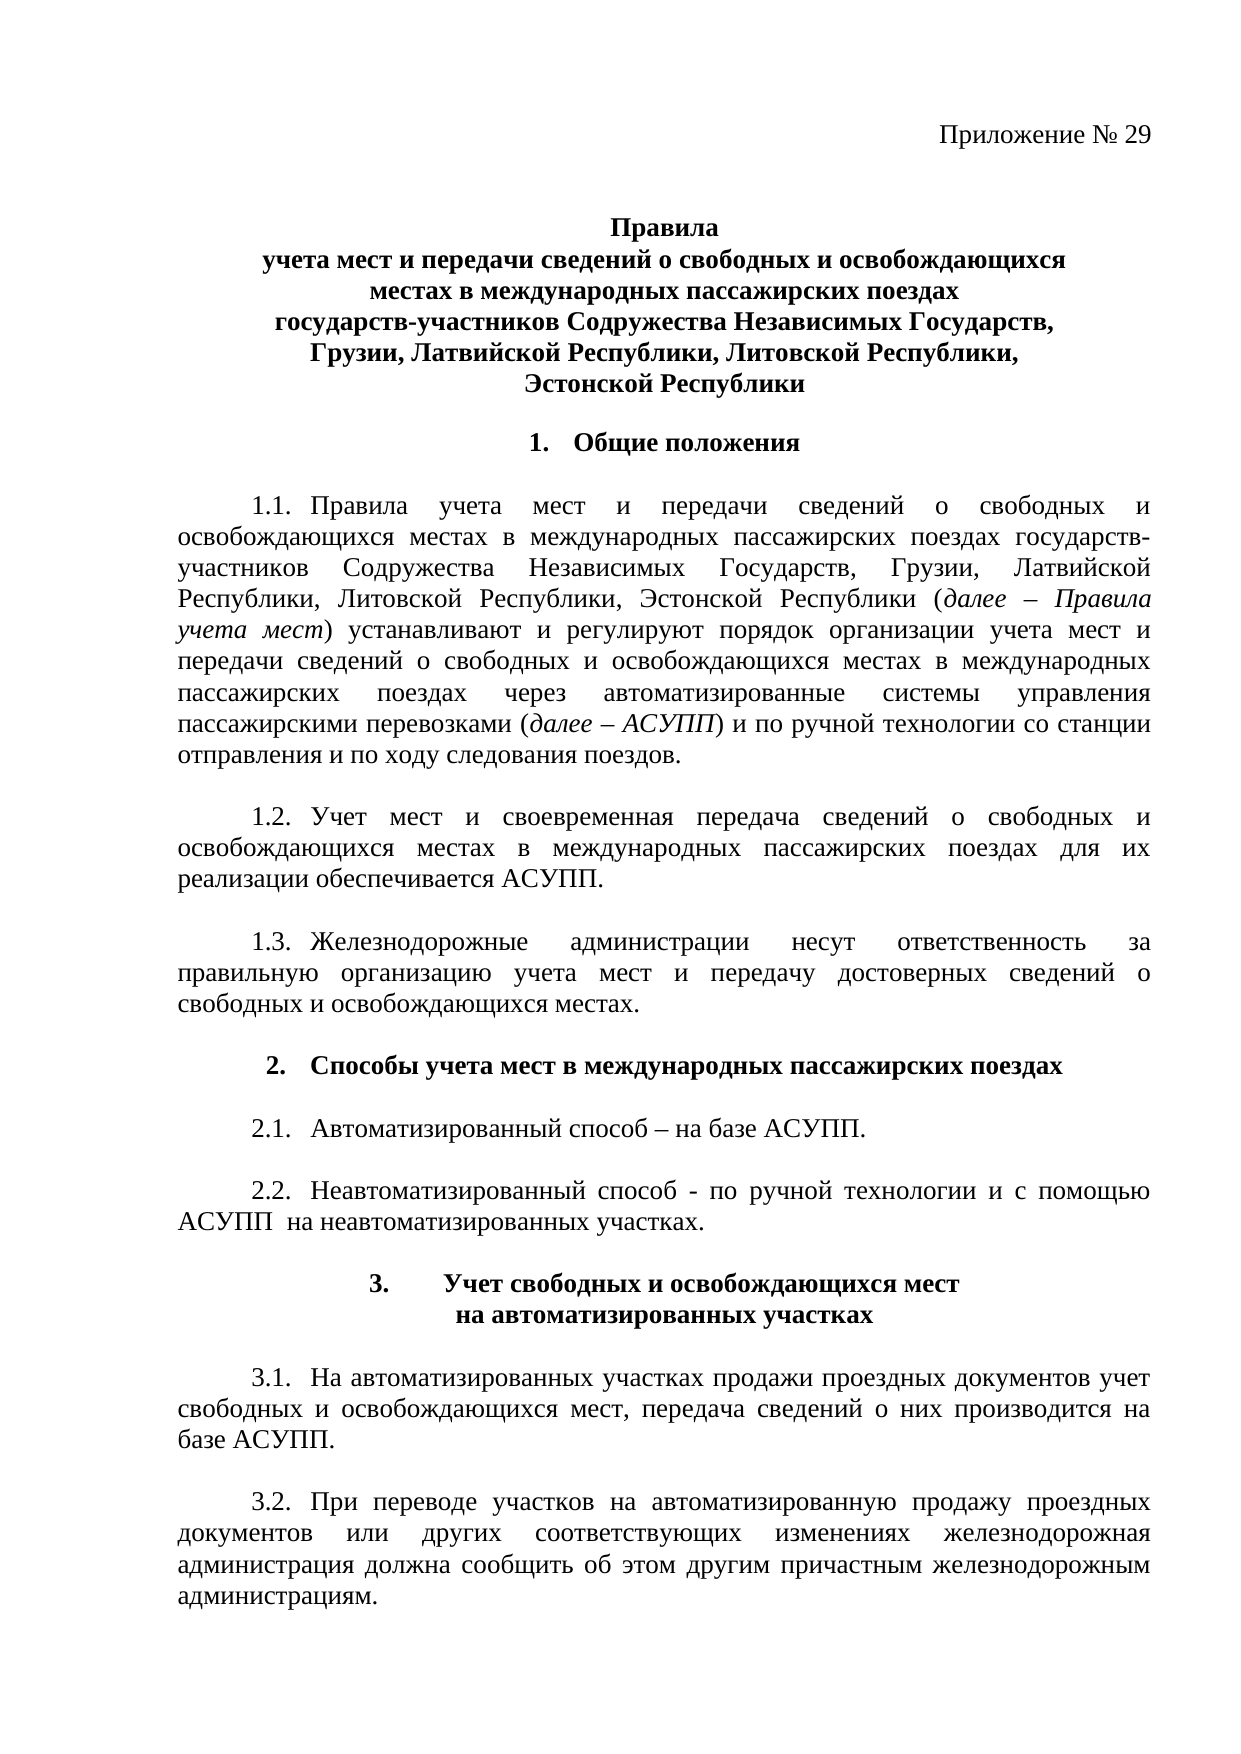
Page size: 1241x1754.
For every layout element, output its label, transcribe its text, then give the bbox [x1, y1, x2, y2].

list Учет свободных и освобождающихся мест [177, 1267, 1152, 1298]
list Неавтоматизированный способ - по ручной технологии и с помощью АСУПП на неавтоматизированных участках. [177, 1174, 1152, 1236]
text 1.2. Учет мест и своевременная передача сведений о свободных и освобождающихся местах в международных пассажирских поездах для их реализации обеспечивается АСУПП. [177, 800, 1152, 894]
text Эстонской Республики [177, 367, 1152, 426]
text на автоматизированных участках [177, 1298, 1152, 1330]
list Способы учета мест в международных пассажирских поездах [177, 1049, 1152, 1081]
text учета мест и передачи сведений о свободных и освобождающихся [177, 243, 1152, 274]
text Грузии, Латвийской Республики, Литовской Республики, [177, 336, 1152, 367]
text государств-участников Содружества Независимых Государств, [177, 305, 1152, 336]
text местах в международных пассажирских поездах [177, 274, 1152, 305]
list При переводе участков на автоматизированную продажу проездных документов или других соответствующих изменениях железнодорожная администрация должна сообщить об этом другим причастным железнодорожным администрациям. [177, 1485, 1152, 1610]
text Приложение № 29 [177, 118, 1152, 149]
text 1.3. Железнодорожные администрации несут ответственность за правильную организацию учета мест и передачу достоверных сведений о свободных и освобождающихся местах. [177, 925, 1152, 1018]
text Правила [177, 212, 1152, 243]
list Общие положения [177, 426, 1152, 458]
list Автоматизированный способ – на базе АСУПП. [177, 1112, 1152, 1143]
text 1.1. Правила учета мест и передачи сведений о свободных и освобождающихся местах в международных пассажирских поездах государств-участников Содружества Независимых Государств, Грузии, Латвийской Республики, Литовской Республики, Эстонской Республики (далее – Правила учета мест) устанавливают и регулируют порядок организации учета мест и передачи сведений о свободных и освобождающихся местах в международных пассажирских поездах через автоматизированные системы управления пассажирскими перевозками (далее – АСУПП) и по ручной технологии со станции отправления и по ходу следования поездов. [177, 489, 1152, 769]
list На автоматизированных участках продажи проездных документов учет свободных и освобождающихся мест, передача сведений о них производится на базе АСУПП. [177, 1361, 1152, 1454]
